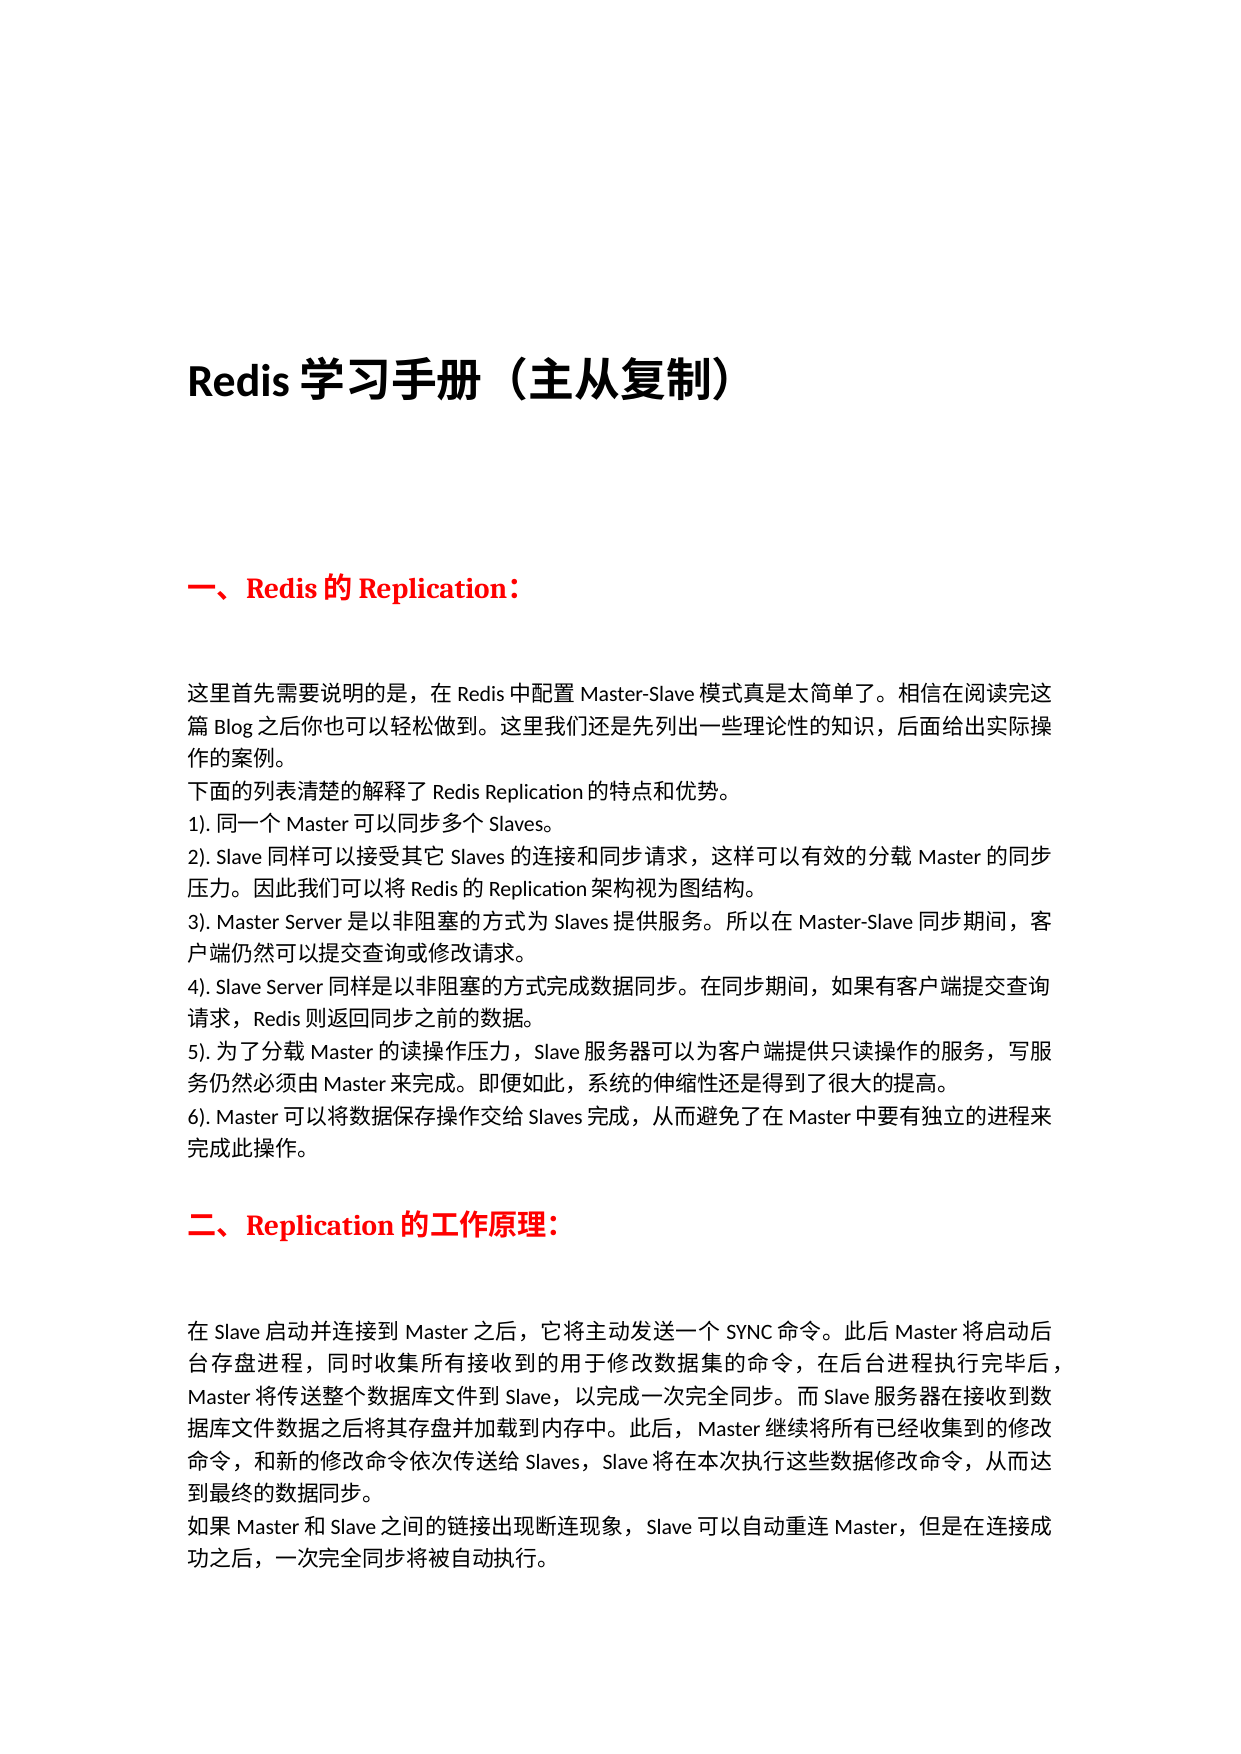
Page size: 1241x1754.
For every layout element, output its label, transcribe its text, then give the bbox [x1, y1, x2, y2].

text 在Slave启动并连接到Master之后，它将主动发送一个SYNC命令。此后Master将启动后台存盘进程，同时收集所有接收到的用于修改数据集的命令，在后台进程执行完毕后，Master将传送整个数据库文件到Slave，以完成一次完全同步。而Slave服务器在接收到数据库文件数据之后将其存盘并加载到内存中。此后，Master继续将所有已经收集到的修改命令，和新的修改命令依次传送给Slaves，Slave将在本次执行这些数据修改命令，从而达到最终的数据同步。 如果Master和Slave之间的链接出现断连现象，Slave可以自动重连Master，但是在连接成功之后，一次完全同步将被自动执行。 [187, 1313, 1053, 1573]
text 这里首先需要说明的是，在Redis中配置Master-Slave模式真是太简单了。相信在阅读完这篇Blog之后你也可以轻松做到。这里我们还是先列出一些理论性的知识，后面给出实际操作的案例。 下面的列表清楚的解释了Redis Replication的特点和优势。 1). 同一个Master可以同步多个Slaves。 2). Slave同样可以接受其它Slaves的连接和同步请求，这样可以有效的分载Master的同步压力。因此我们可以将Redis的Replication架构视为图结构。 3). Master Server是以非阻塞的方式为Slaves提供服务。所以在Master-Slave同步期间，客户端仍然可以提交查询或修改请求。 4). Slave Server同样是以非阻塞的方式完成数据同步。在同步期间，如果有客户端提交查询请求，Redis则返回同步之前的数据。 5). 为了分载Master的读操作压力，Slave服务器可以为客户端提供只读操作的服务，写服务仍然必须由Master来完成。即便如此，系统的伸缩性还是得到了很大的提高。 6). Master可以将数据保存操作交给Slaves完成，从而避免了在Master中要有独立的进程来完成此操作。 [187, 676, 1053, 1163]
subtitle Redis学习手册（主从复制） [187, 327, 1053, 425]
subtitle 二、Replication的工作原理： [187, 1190, 1053, 1255]
subtitle 一、Redis的Replication： [187, 553, 1053, 618]
